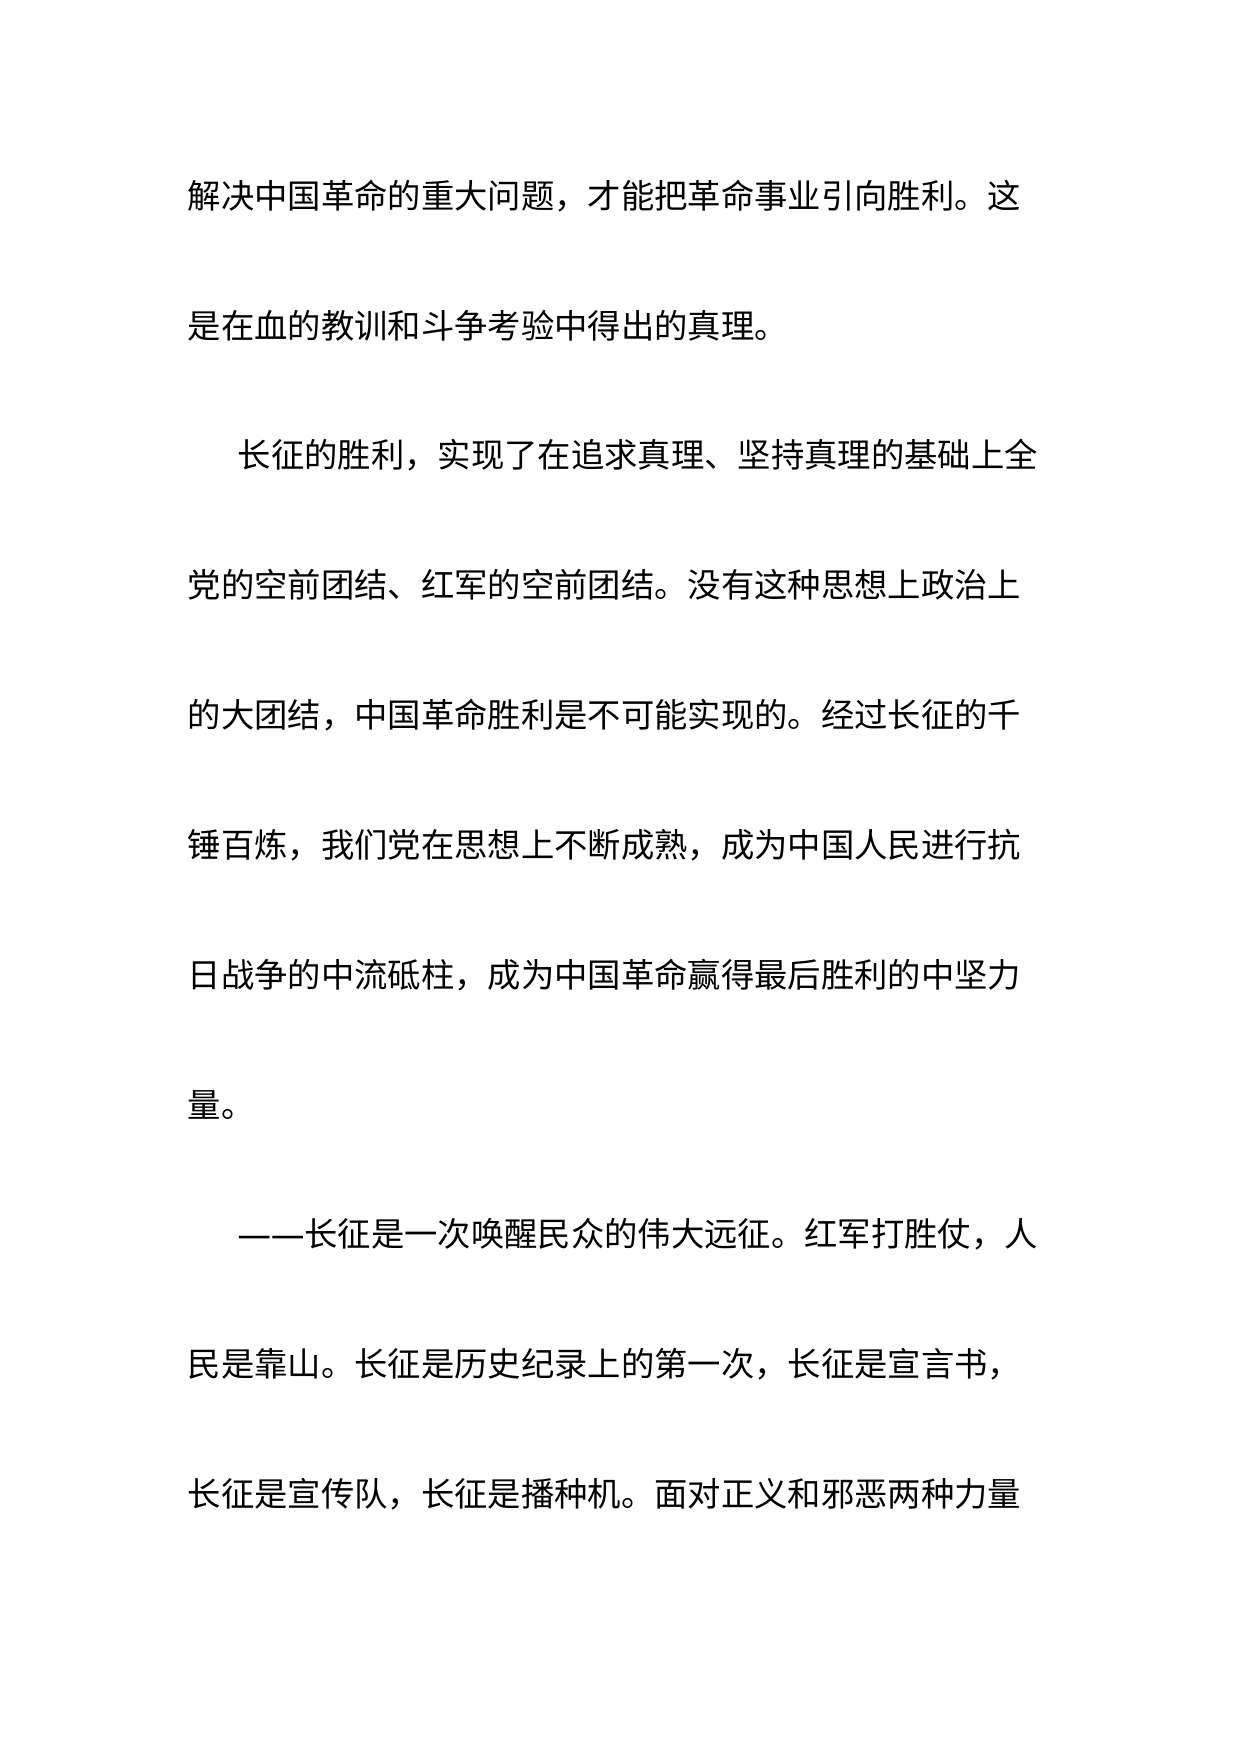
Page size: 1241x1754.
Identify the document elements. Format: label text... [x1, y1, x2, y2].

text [187, 162, 1053, 357]
text 长征的胜利，实现了在追求真理、坚持真理的基础上全党的空前团结、红军的空前团结。没有这种思想上政治上的大团结，中国革命胜利是不可能实现的。经过长征的千锤百炼，我们党在思想上不断成熟，成为中国人民进行抗日战争的中流砥柱，成为中国革命赢得最后胜利的中坚力量。 [187, 421, 1053, 1136]
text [187, 1200, 1053, 1525]
